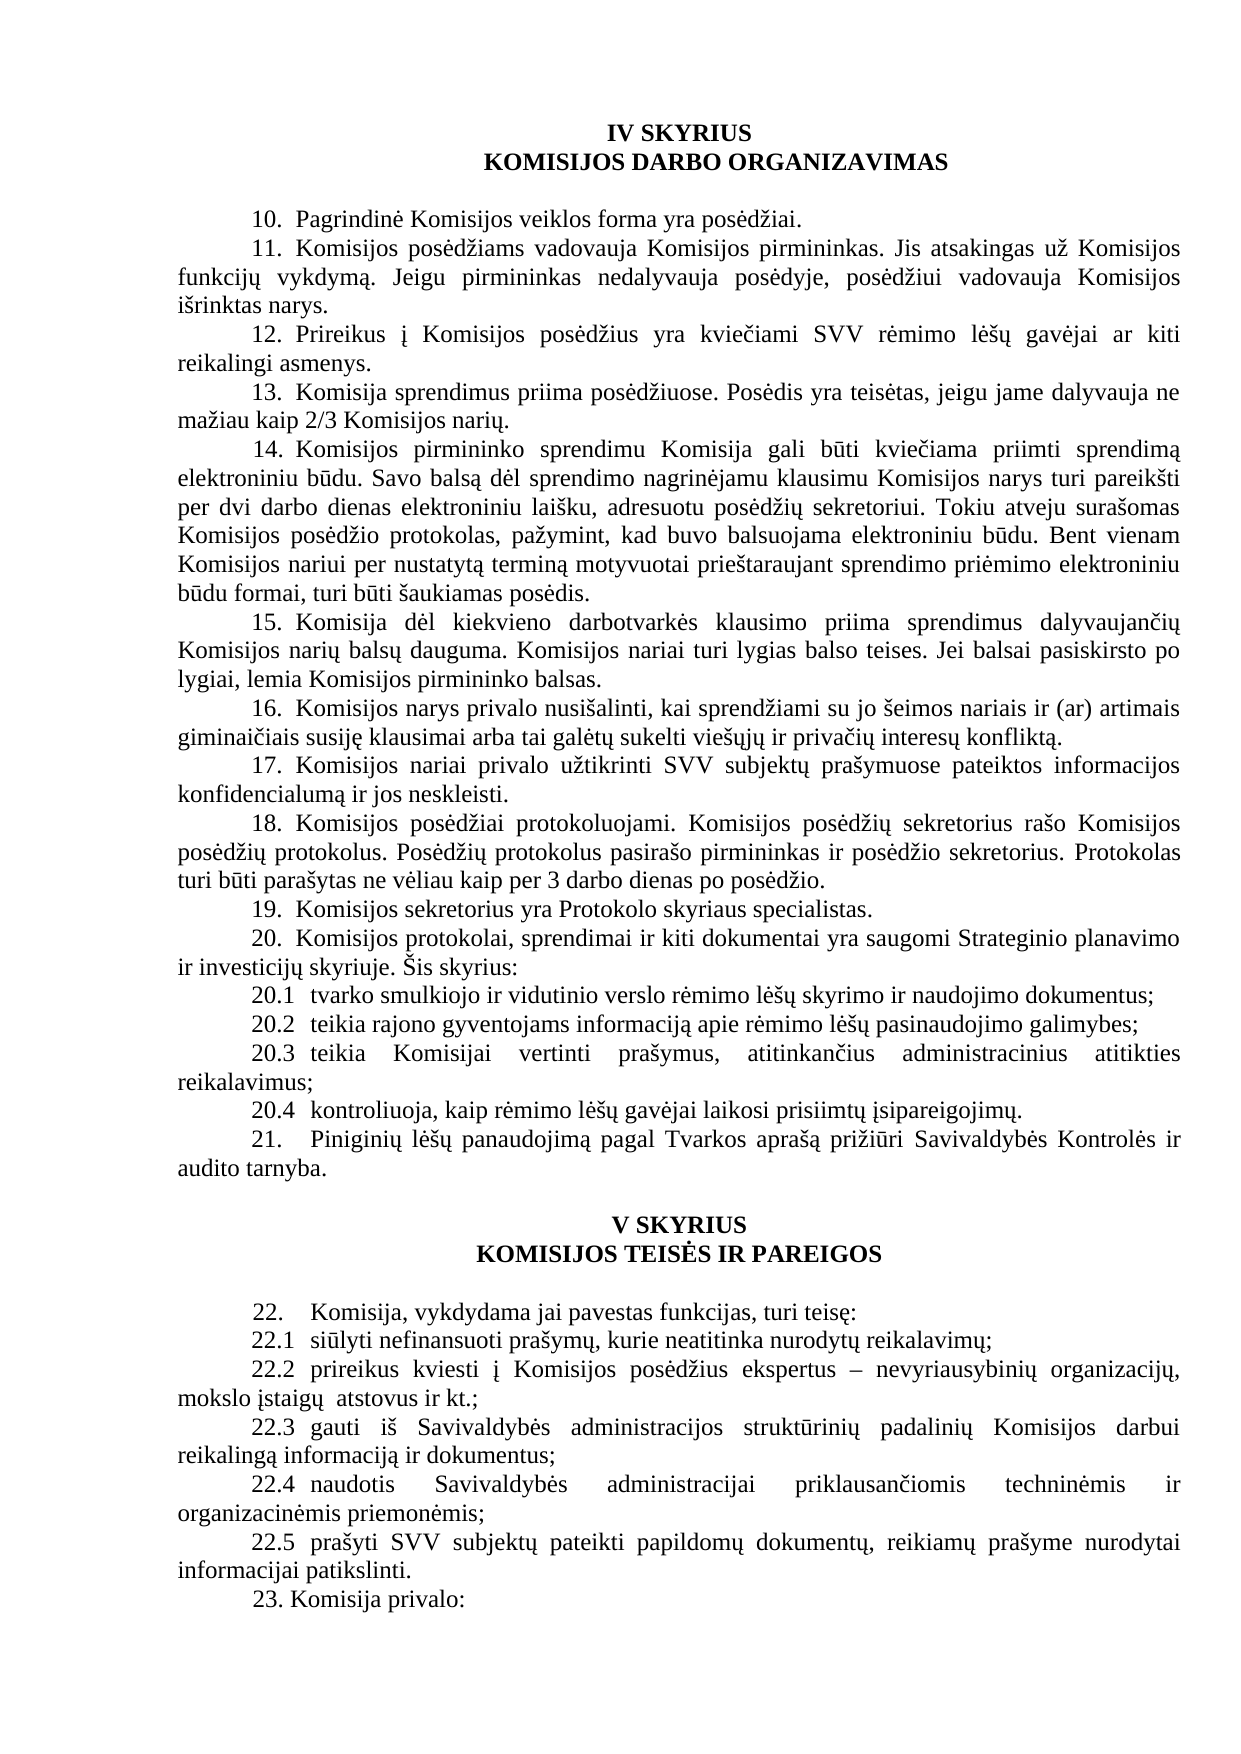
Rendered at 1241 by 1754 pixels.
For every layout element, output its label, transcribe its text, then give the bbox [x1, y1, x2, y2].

list prašyti SVV subjektų pateikti papildomų dokumentų, reikiamų prašyme nurodytai informacijai patikslinti. [177, 1527, 1181, 1584]
list Piniginių lėšų panaudojimą pagal Tvarkos aprašą prižiūri Savivaldybės Kontrolės ir audito tarnyba. [177, 1124, 1181, 1182]
list Komisija dėl kiekvieno darbotvarkės klausimo priima sprendimus dalyvaujančių Komisijos narių balsų dauguma. Komisijos nariai turi lygias balso teises. Jei balsai pasiskirsto po lygiai, lemia Komisijos pirmininko balsas. [177, 607, 1181, 693]
text IV SKYRIUS [177, 118, 1181, 147]
list teikia rajono gyventojams informaciją apie rėmimo lėšų pasinaudojimo galimybes; [177, 1009, 1181, 1038]
list gauti iš Savivaldybės administracijos struktūrinių padalinių Komisijos darbui reikalingą informaciją ir dokumentus; [177, 1412, 1181, 1469]
list Komisijos posėdžiai protokoluojami. Komisijos posėdžių sekretorius rašo Komisijos posėdžių protokolus. Posėdžių protokolus pasirašo pirmininkas ir posėdžio sekretorius. Protokolas turi būti parašytas ne vėliau kaip per 3 darbo dienas po posėdžio. [177, 808, 1181, 894]
list teikia Komisijai vertinti prašymus, atitinkančius administracinius atitikties reikalavimus; [177, 1038, 1181, 1096]
list Komisijos sekretorius yra Protokolo skyriaus specialistas. [177, 894, 1181, 923]
list Komisija sprendimus priima posėdžiuose. Posėdis yra teisėtas, jeigu jame dalyvauja ne mažiau kaip 2/3 Komisijos narių. [177, 377, 1181, 434]
list tvarko smulkiojo ir vidutinio verslo rėmimo lėšų skyrimo ir naudojimo dokumentus; [177, 981, 1181, 1009]
list Komisijos protokolai, sprendimai ir kiti dokumentai yra saugomi Strateginio planavimo ir investicijų skyriuje. Šis skyrius: [177, 923, 1181, 981]
list Pagrindinė Komisijos veiklos forma yra posėdžiai. [177, 204, 1181, 233]
list Prireikus į Komisijos posėdžius yra kviečiami SVV rėmimo lėšų gavėjai ar kiti reikalingi asmenys. [177, 319, 1181, 377]
text V SKYRIUS [177, 1211, 1181, 1239]
list Komisijos posėdžiams vadovauja Komisijos pirmininkas. Jis atsakingas už Komisijos funkcijų vykdymą. Jeigu pirmininkas nedalyvauja posėdyje, posėdžiui vadovauja Komisijos išrinktas narys. [177, 233, 1181, 319]
list naudotis Savivaldybės administracijai priklausančiomis techninėmis ir organizacinėmis priemonėmis; [177, 1469, 1181, 1527]
list Komisijos narys privalo nusišalinti, kai sprendžiami su jo šeimos nariais ir (ar) artimais giminaičiais susiję klausimai arba tai galėtų sukelti viešųjų ir privačių interesų konfliktą. [177, 693, 1181, 751]
list kontroliuoja, kaip rėmimo lėšų gavėjai laikosi prisiimtų įsipareigojimų. [177, 1096, 1181, 1124]
list Komisijos pirmininko sprendimu Komisija gali būti kviečiama priimti sprendimą elektroniniu būdu. Savo balsą dėl sprendimo nagrinėjamu klausimu Komisijos narys turi pareikšti per dvi darbo dienas elektroniniu laišku, adresuotu posėdžių sekretoriui. Tokiu atveju surašomas Komisijos posėdžio protokolas, pažymint, kad buvo balsuojama elektroniniu būdu. Bent vienam Komisijos nariui per nustatytą terminą motyvuotai prieštaraujant sprendimo priėmimo elektroniniu būdu formai, turi būti šaukiamas posėdis. [177, 434, 1181, 607]
text KOMISIJOS TEISĖS IR PAREIGOS [177, 1239, 1181, 1268]
list Komisija, vykdydama jai pavestas funkcijas, turi teisę: [177, 1297, 1181, 1326]
text KOMISIJOS DARBO ORGANIZAVIMAS [177, 147, 1181, 176]
list siūlyti nefinansuoti prašymų, kurie neatitinka nurodytų reikalavimų; [177, 1326, 1181, 1354]
list Komisija privalo: [252, 1584, 1181, 1613]
list prireikus kviesti į Komisijos posėdžius ekspertus – nevyriausybinių organizacijų, mokslo įstaigų atstovus ir kt.; [177, 1354, 1181, 1412]
list Komisijos nariai privalo užtikrinti SVV subjektų prašymuose pateiktos informacijos konfidencialumą ir jos neskleisti. [177, 751, 1181, 808]
